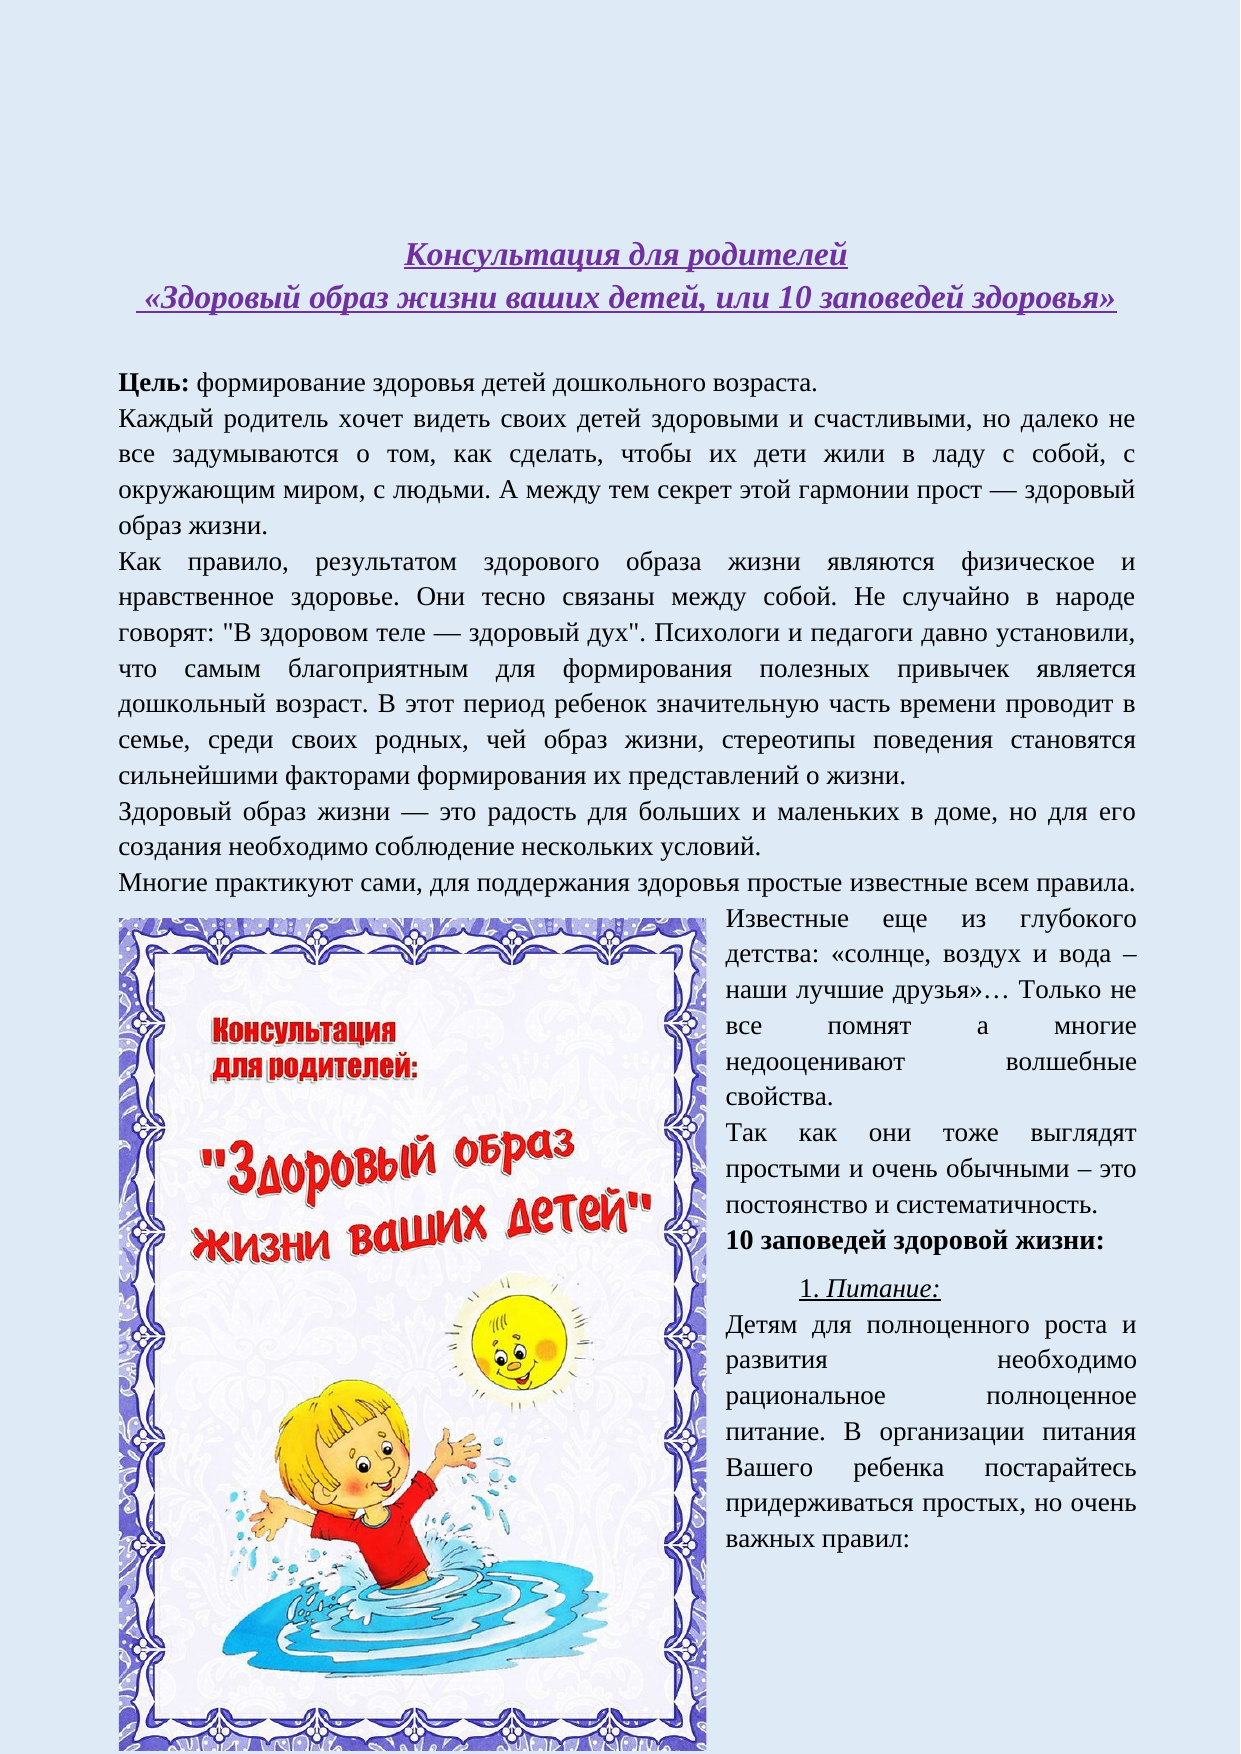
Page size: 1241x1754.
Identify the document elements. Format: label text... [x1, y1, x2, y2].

text Так как они тоже выглядят простыми и очень обычными – это постоянство и систематичность. [706, 1116, 1137, 1219]
text Здоровый образ жизни — это радость для больших и маленьких в доме, но для его создания необходимо соблюдение нескольких условий. [118, 795, 1137, 862]
text Как правило, результатом здорового образа жизни являются физическое и нравственное здоровье. Они тесно связаны между собой. Не случайно в народе говорят: "В здоровом теле — здоровый дух". Психологи и педагоги давно установили, что самым благоприятным для формирования полезных привычек является дошкольный возраст. В этот период ребенок значительную часть времени проводит в семье, среди своих родных, чей образ жизни, стереотипы поведения становятся сильнейшими факторами формирования их представлений о жизни. [118, 544, 1137, 790]
text 1. Питание: [706, 1272, 1137, 1303]
text Каждый родитель хочет видеть своих детей здоровыми и счастливыми, но далеко не все задумываются о том, как сделать, чтобы их дети жили в ладу с собой, с окружающим миром, с людьми. А между тем секрет этой гармонии прост — здоровый образ жизни. [118, 402, 1137, 540]
text Цель: формирование здоровья детей дошкольного возраста. [118, 366, 1137, 397]
text «Здоровый образ жизни ваших детей, или 10 заповедей здоровья» [118, 278, 1137, 316]
text Консультация для родителей [118, 234, 1137, 272]
text 10 заповедей здоровой жизни: [706, 1223, 1137, 1256]
picture [118, 918, 706, 1750]
text Многие практикуют сами, для поддержания здоровья простые известные всем правила. Известные еще из глубокого детства: «солнце, воздух и вода – наши лучшие друзья»… Только не все помнят а многие недооценивают волшебные свойства. [118, 866, 1137, 1112]
text Детям для полноценного роста и развития необходимо рациональное полноценное питание. В организации питания Вашего ребенка постарайтесь придерживаться простых, но очень важных правил: [706, 1308, 1137, 1553]
